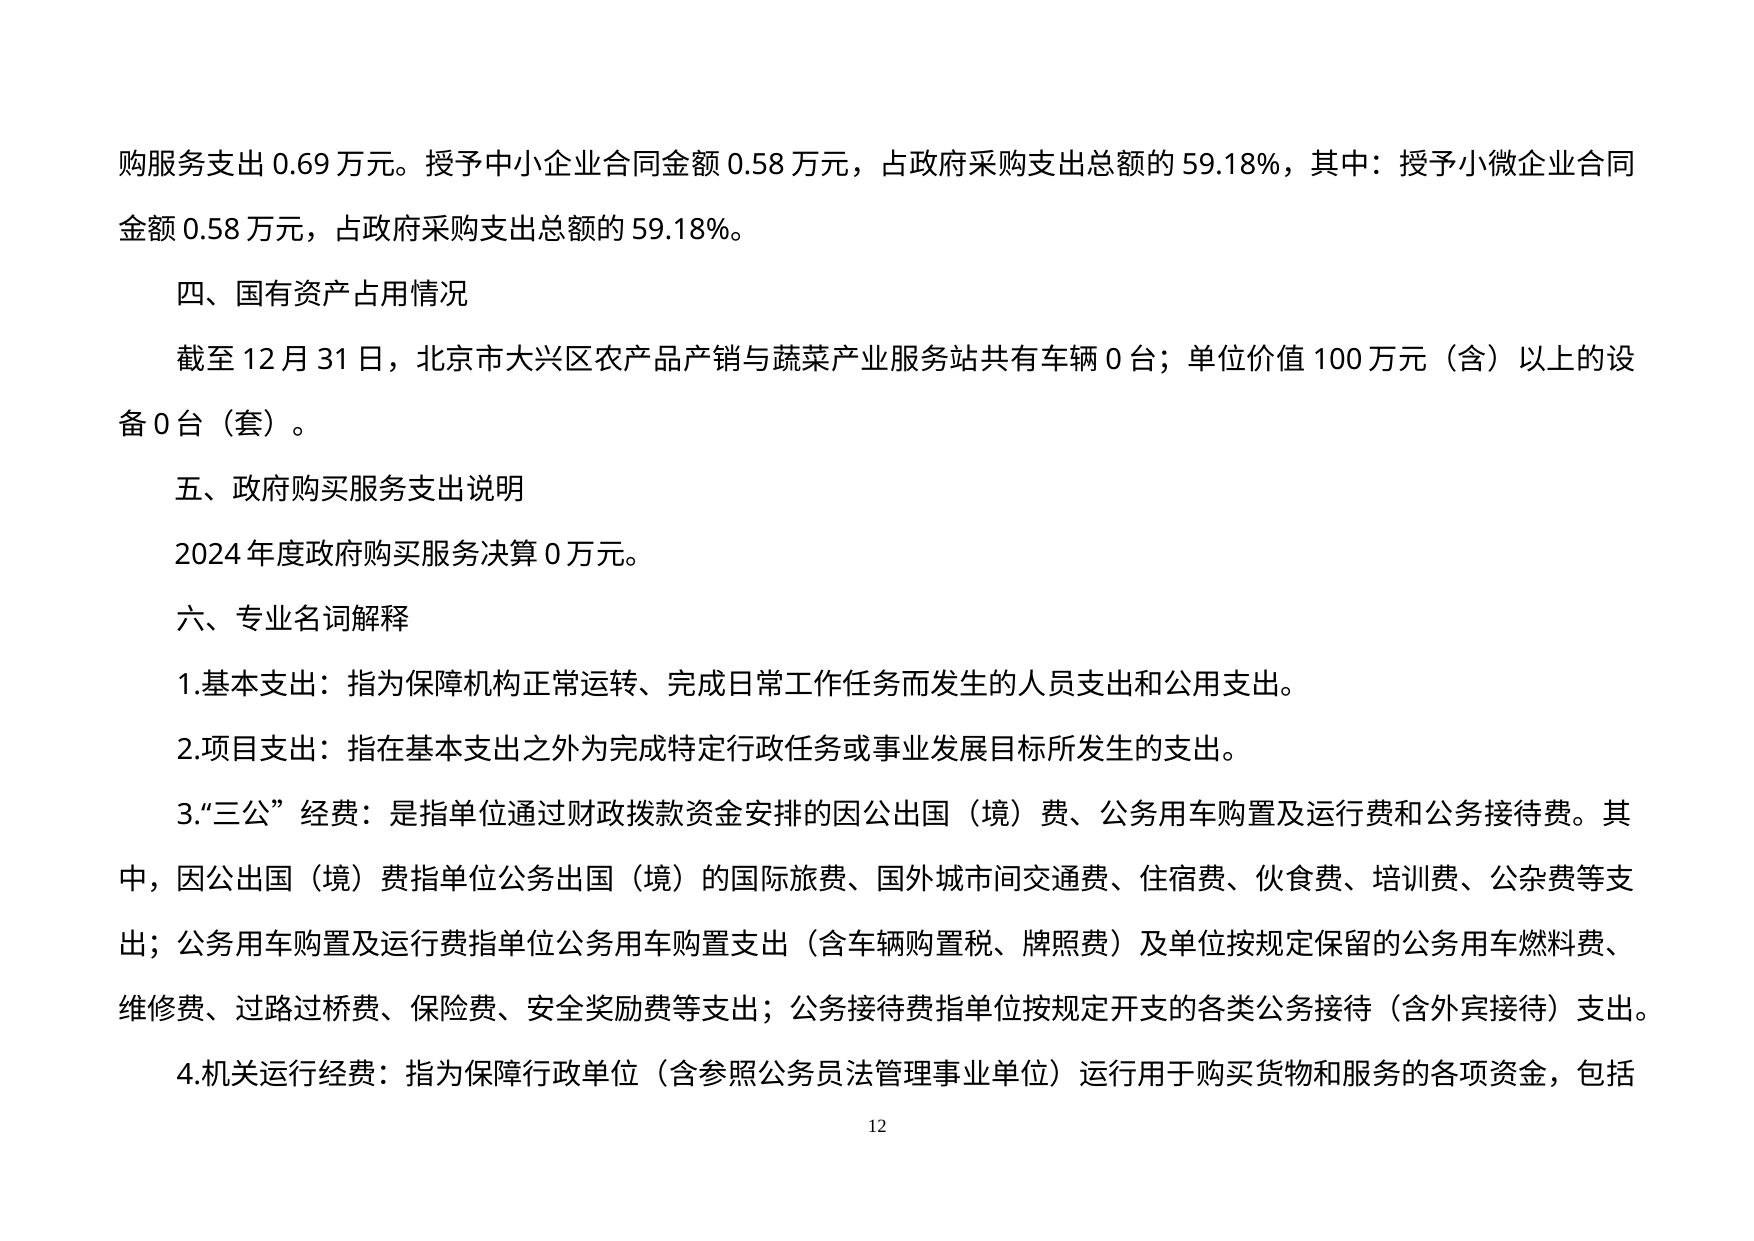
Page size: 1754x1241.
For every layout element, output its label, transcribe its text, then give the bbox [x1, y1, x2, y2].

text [118, 129, 1636, 259]
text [118, 1039, 1636, 1104]
text 2.项目支出：指在基本支出之外为完成特定行政任务或事业发展目标所发生的支出。 [118, 714, 1636, 779]
text 五、政府购买服务支出说明 [118, 454, 1636, 519]
text 1.基本支出：指为保障机构正常运转、完成日常工作任务而发生的人员支出和公用支出。 [118, 649, 1636, 714]
text 四、国有资产占用情况 [118, 259, 1636, 324]
text 3.“三公”经费：是指单位通过财政拨款资金安排的因公出国（境）费、公务用车购置及运行费和公务接待费。其中，因公出国（境）费指单位公务出国（境）的国际旅费、国外城市间交通费、住宿费、伙食费、培训费、公杂费等支出；公务用车购置及运行费指单位公务用车购置支出（含车辆购置税、牌照费）及单位按规定保留的公务用车燃料费、维修费、过路过桥费、保险费、安全奖励费等支出；公务接待费指单位按规定开支的各类公务接待（含外宾接待）支出。 [118, 779, 1636, 1039]
text 截至12月31日，北京市大兴区农产品产销与蔬菜产业服务站共有车辆0台；单位价值100万元（含）以上的设备0台（套）。 [118, 324, 1636, 454]
text 六、专业名词解释 [118, 584, 1636, 649]
text 2024年度政府购买服务决算0万元。 [118, 519, 1636, 584]
